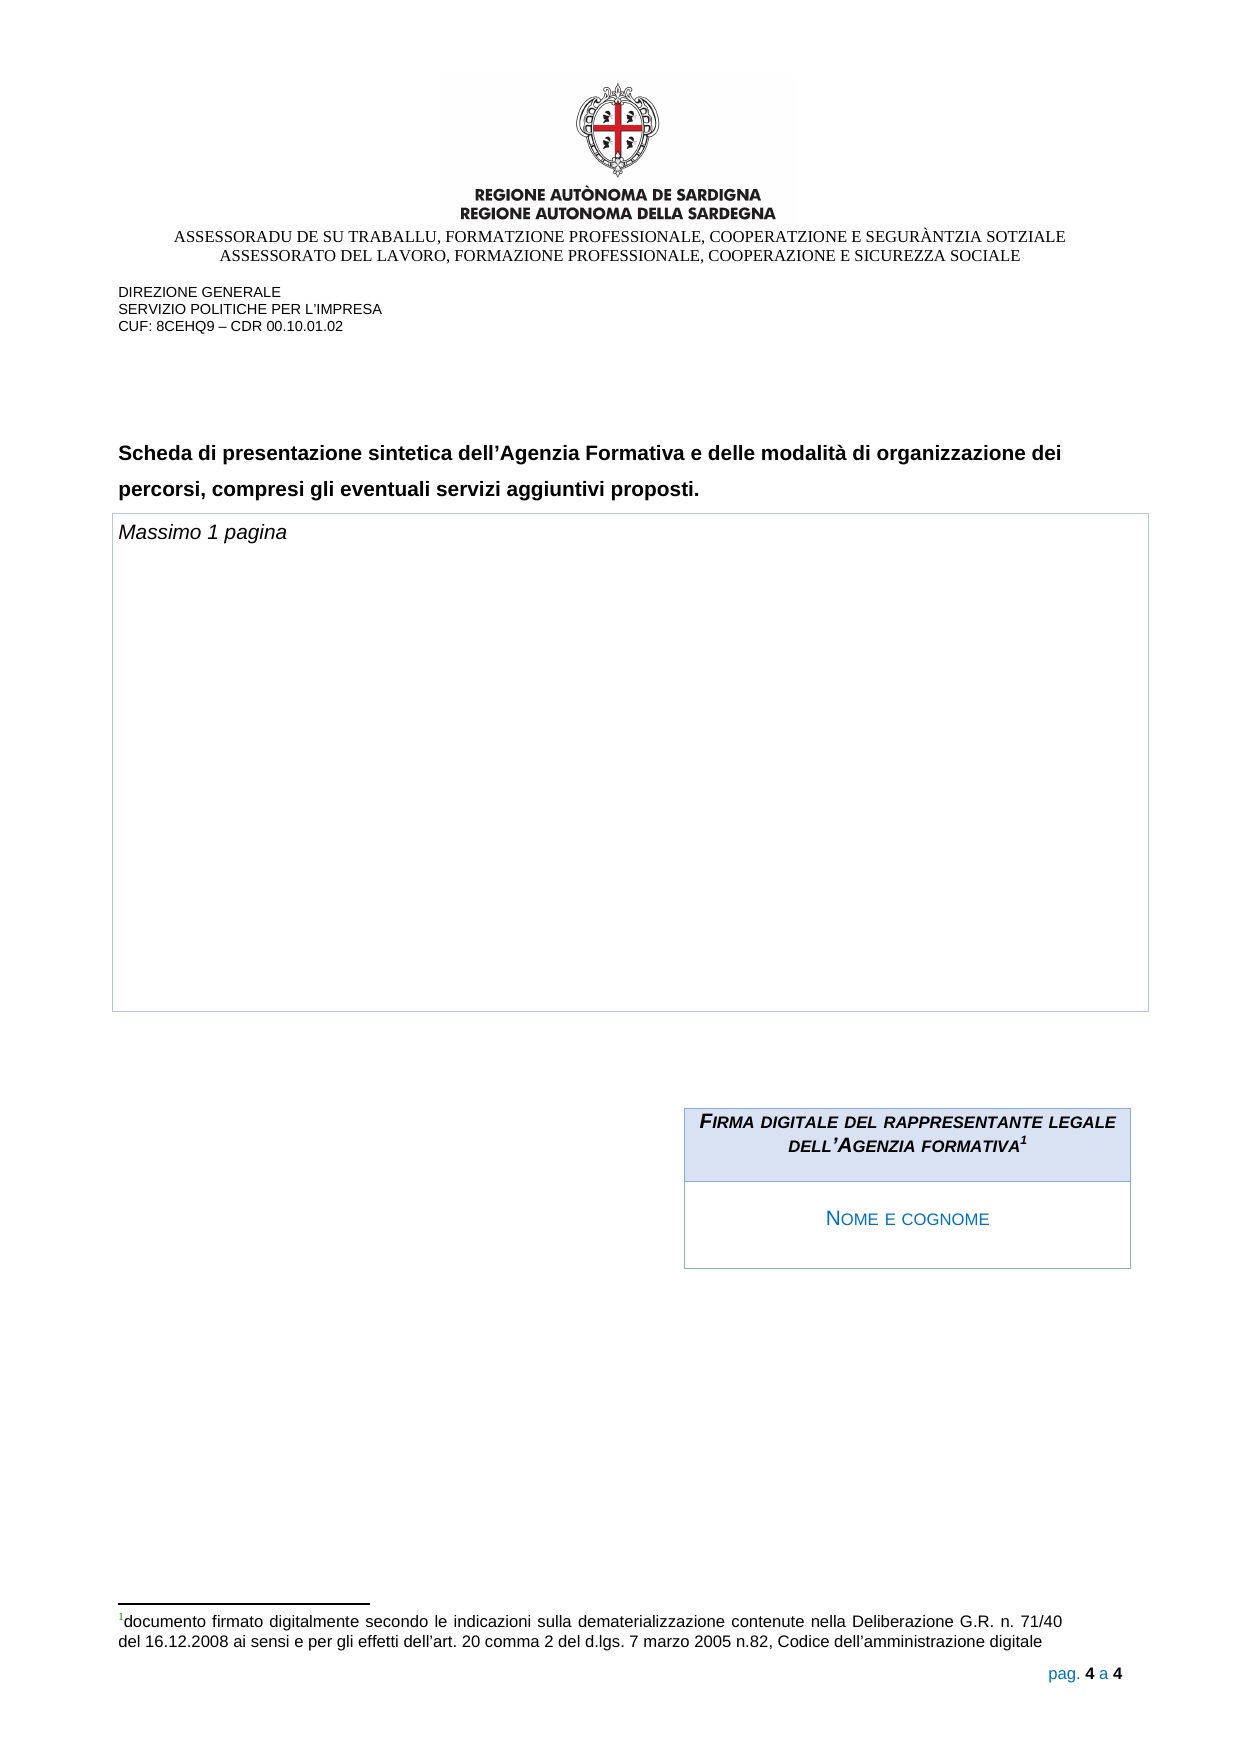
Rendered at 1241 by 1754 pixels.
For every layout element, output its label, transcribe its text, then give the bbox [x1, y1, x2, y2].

table_header Firma digitale del rappresentante legale dell’Agenzia formativa [685, 1109, 1130, 1181]
table_cell Nome e cognome [685, 1182, 1130, 1268]
table_header Massimo 1 pagina [113, 514, 1148, 1011]
text Scheda di presentazione sintetica dell’Agenzia Formativa e delle modalità di organizzazione dei percorsi, compresi gli eventuali servizi aggiuntivi proposti. [118, 441, 1122, 501]
